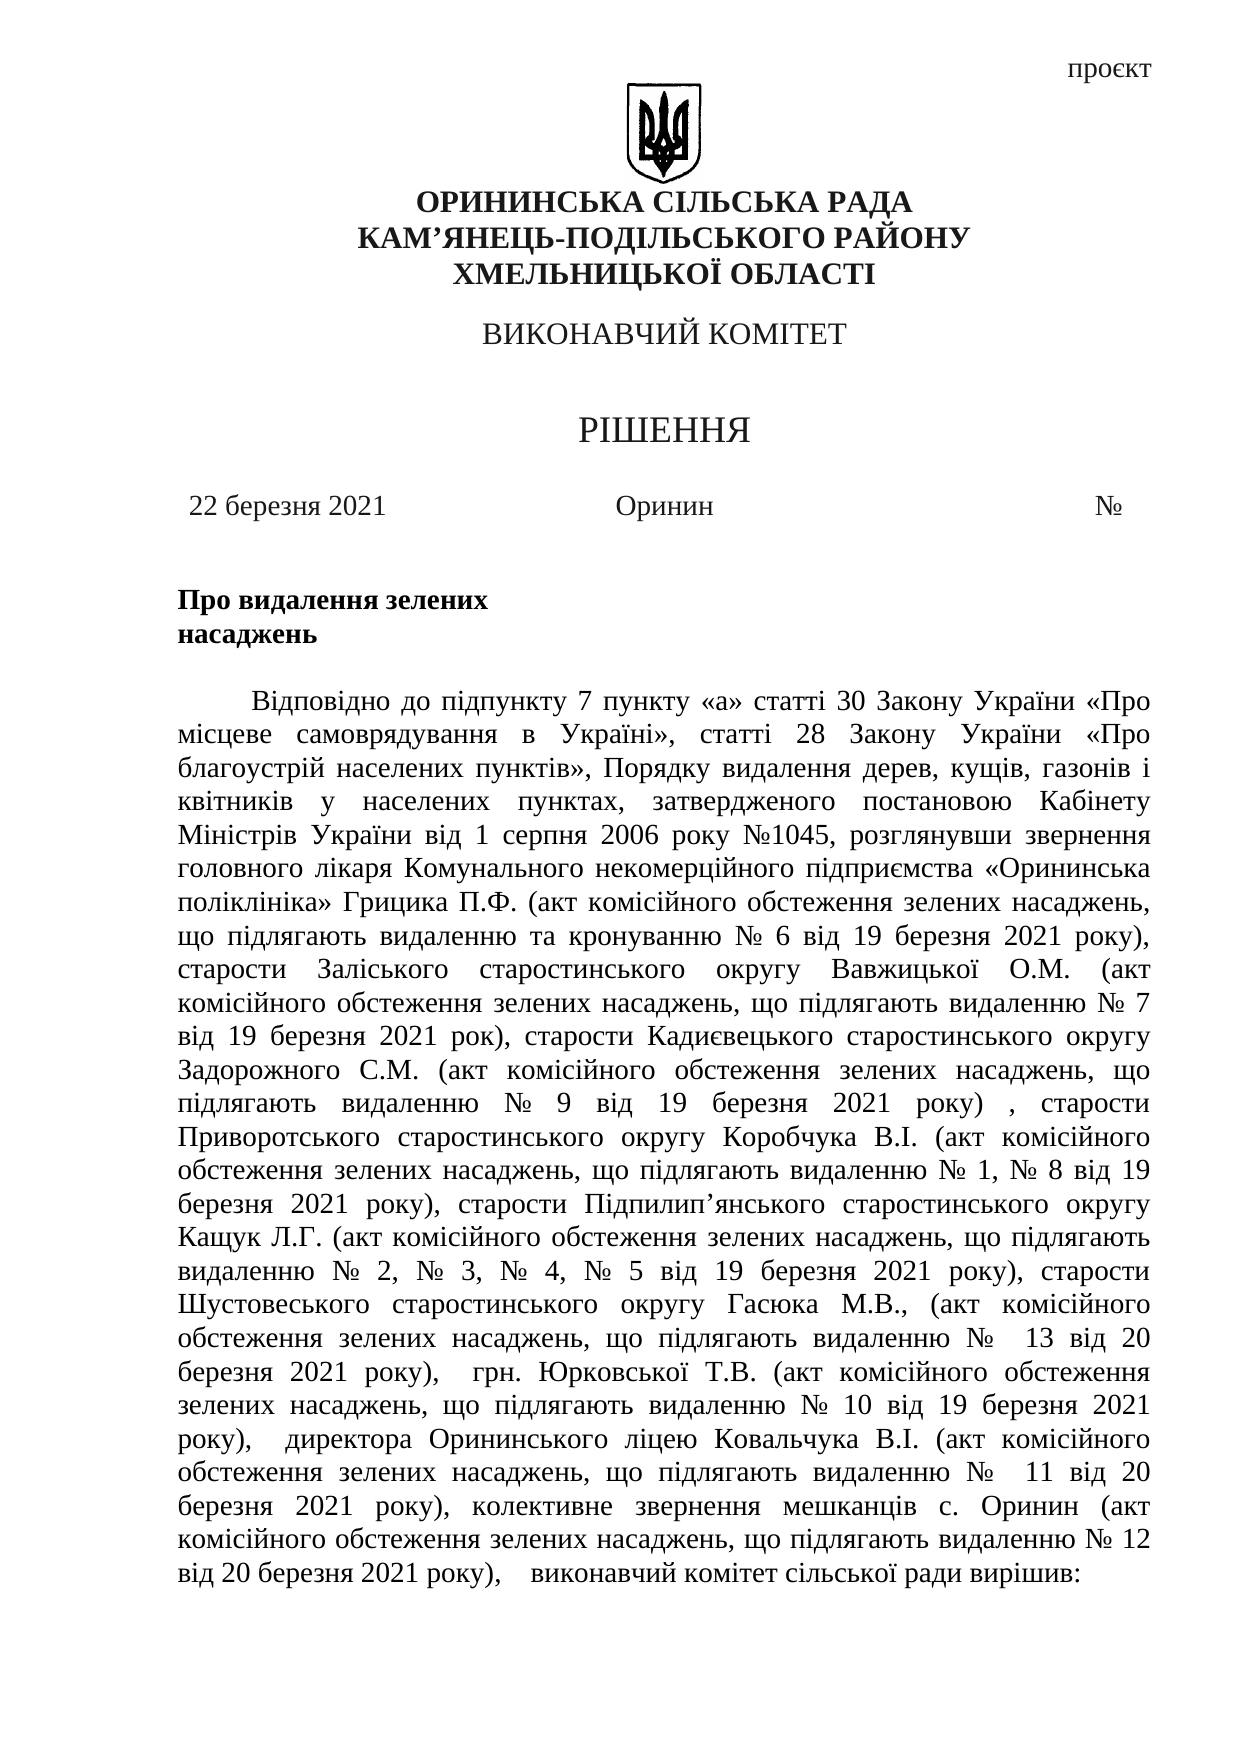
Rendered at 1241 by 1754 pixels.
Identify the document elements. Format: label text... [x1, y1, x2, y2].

table_header Оринин [498, 489, 831, 532]
picture [626, 83, 702, 184]
table_header 22 березня 2021 [177, 489, 498, 532]
text ОРИНИНСЬКА СІЛЬСЬКА РАДА [177, 184, 1152, 220]
text Про видалення зелених [177, 582, 1152, 616]
text проєкт [177, 50, 1152, 84]
text Відповідно до підпункту 7 пункту «а» статті 30 Закону України «Про місцеве самоврядування в Україні», статті 28 Закону України «Про благоустрій населених пунктів», Порядку видалення дерев, кущів, газонів і квітників у населених пунктах, затвердженого постановою Кабінету Міністрів України від 1 серпня 2006 року №1045, розглянувши звернення головного лікаря Комунального некомерційного підприємства «Орининська поліклініка» Грицика П.Ф. (акт комісійного обстеження зелених насаджень, що підлягають видаленню та кронуванню № 6 від 19 березня 2021 року), старости Заліського старостинського округу Вавжицької О.М. (акт комісійного обстеження зелених насаджень, що підлягають видаленню № 7 від 19 березня 2021 рок), старости Кадиєвецького старостинського округу Задорожного С.М. (акт комісійного обстеження зелених насаджень, що підлягають видаленню № 9 від 19 березня 2021 року) , старости Приворотського старостинського округу Коробчука В.І. (акт комісійного обстеження зелених насаджень, що підлягають видаленню № 1, № 8 від 19 березня 2021 року), старости Підпилип’янського старостинського округу Кащук Л.Г. (акт комісійного обстеження зелених насаджень, що підлягають видаленню № 2, № 3, № 4, № 5 від 19 березня 2021 року), старости Шустовеського старостинського округу Гасюка М.В., (акт комісійного обстеження зелених насаджень, що підлягають видаленню № 13 від 20 березня 2021 року), грн. Юрковської Т.В. (акт комісійного обстеження зелених насаджень, що підлягають видаленню № 10 від 19 березня 2021 року), директора Орининського ліцею Ковальчука В.І. (акт комісійного обстеження зелених насаджень, що підлягають видаленню № 11 від 20 березня 2021 року), колективне звернення мешканців с. Оринин (акт комісійного обстеження зелених насаджень, що підлягають видаленню № 12 від 20 березня 2021 року), виконавчий комітет сільської ради вирішив: [177, 683, 1152, 1588]
text ВИКОНАВЧИЙ КОМІТЕТ [177, 316, 1152, 352]
table_header № [831, 489, 1133, 532]
text КАМ’ЯНЕЦЬ-ПОДІЛЬСЬКОГО РАЙОНУ [177, 220, 1152, 256]
text насаджень [177, 616, 1152, 649]
text РІШЕННЯ [177, 407, 1152, 450]
text Хмельницької області [177, 256, 1152, 292]
